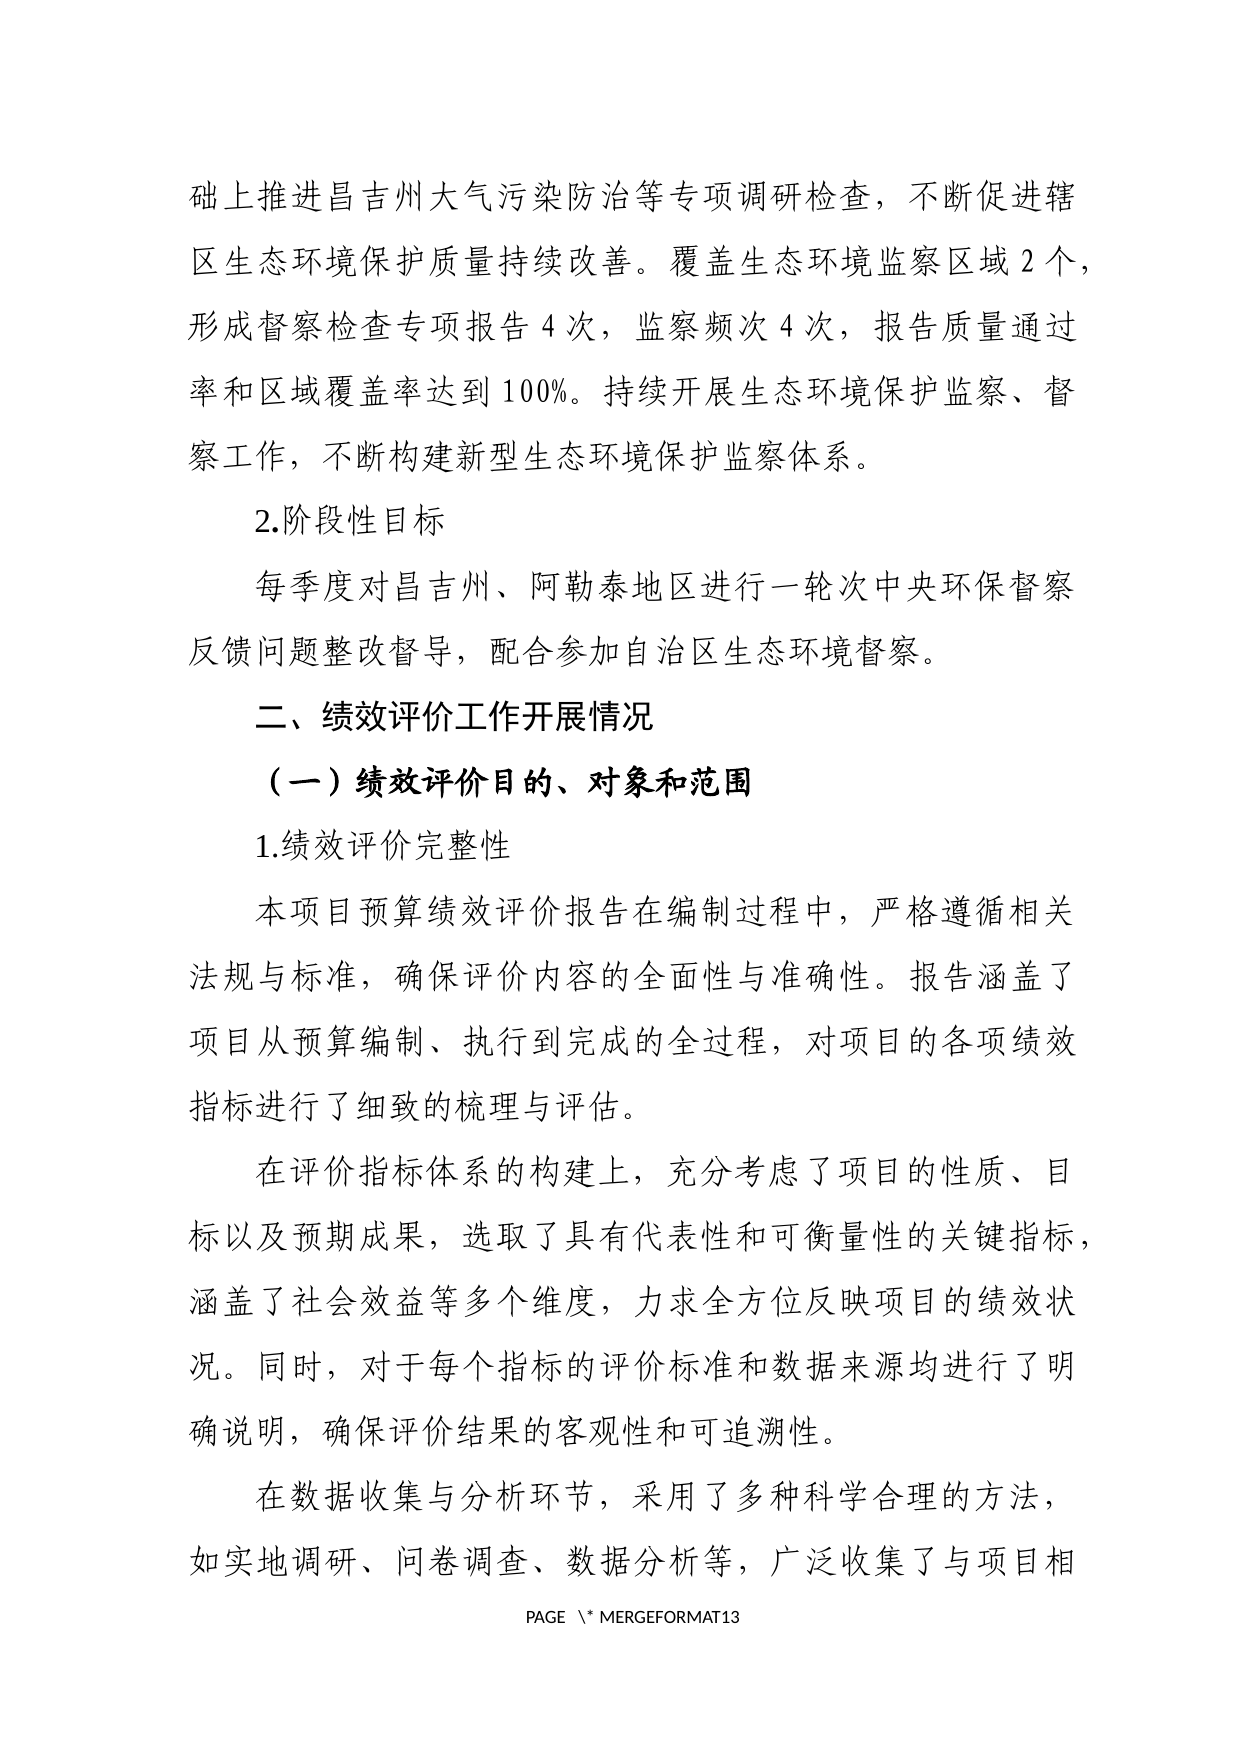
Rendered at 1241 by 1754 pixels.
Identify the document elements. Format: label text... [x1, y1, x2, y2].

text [187, 162, 1078, 487]
text 本项目预算绩效评价报告在编制过程中，严格遵循相关法规与标准，确保评价内容的全面性与准确性。报告涵盖了项目从预算编制、执行到完成的全过程，对项目的各项绩效指标进行了细致的梳理与评估。 [187, 877, 1078, 1137]
title 1.绩效评价完整性 [187, 812, 1078, 877]
text （一）绩效评价目的、对象和范围 [187, 747, 1078, 812]
text 在评价指标体系的构建上，充分考虑了项目的性质、目标以及预期成果，选取了具有代表性和可衡量性的关键指标，涵盖了社会效益等多个维度，力求全方位反映项目的绩效状况。同时，对于每个指标的评价标准和数据来源均进行了明确说明，确保评价结果的客观性和可追溯性。 [187, 1137, 1078, 1462]
text 2.阶段性目标 [187, 487, 1078, 552]
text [187, 1462, 1078, 1592]
title 每季度对昌吉州、阿勒泰地区进行一轮次中央环保督察反馈问题整改督导，配合参加自治区生态环境督察。 [187, 552, 1078, 682]
text 二、绩效评价工作开展情况 [187, 682, 1078, 747]
